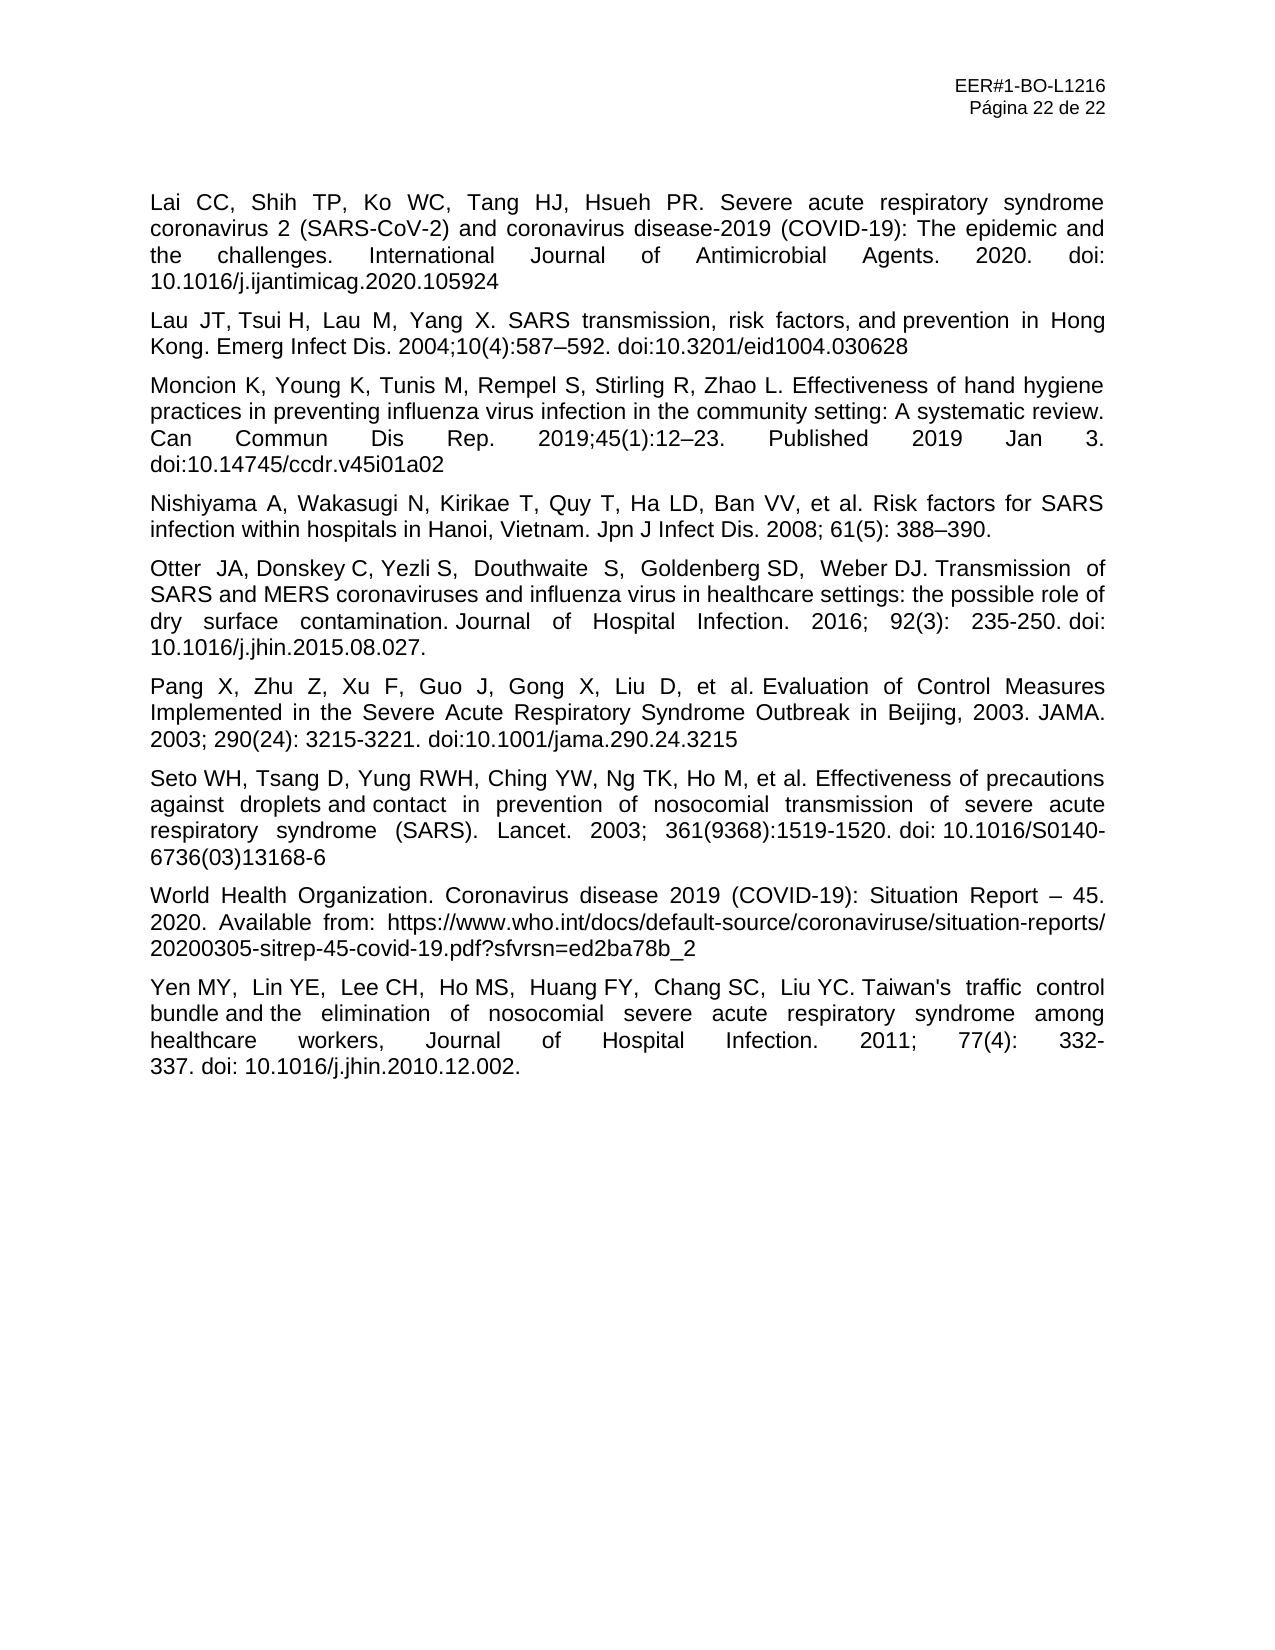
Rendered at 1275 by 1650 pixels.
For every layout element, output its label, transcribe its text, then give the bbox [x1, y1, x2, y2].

text Lau JT, Tsui H, Lau M, Yang X. SARS transmission, risk factors, and prevention in Hong Kong. Emerg Infect Dis. 2004;10(4):587–592. doi:10.3201/eid1004.030628 [150, 307, 1106, 359]
text Nishiyama A, Wakasugi N, Kirikae T, Quy T, Ha LD, Ban VV, et al. Risk factors for SARS infection within hospitals in Hanoi, Vietnam. Jpn J Infect Dis. 2008; 61(5): 388–390. [150, 490, 1106, 543]
text Seto WH, Tsang D, Yung RWH, Ching YW, Ng TK, Ho M, et al. Effectiveness of precautions against droplets and contact in prevention of nosocomial transmission of severe acute respiratory syndrome (SARS). Lancet. 2003; 361(9368):1519-1520. doi: 10.1016/S0140-6736(03)13168-6 [150, 764, 1106, 870]
text Lai CC, Shih TP, Ko WC, Tang HJ, Hsueh PR. Severe acute respiratory syndrome coronavirus 2 (SARS-CoV-2) and coronavirus disease-2019 (COVID-19): The epidemic and the challenges. International Journal of Antimicrobial Agents. 2020. doi: 10.1016/j.ijantimicag.2020.105924 [150, 189, 1106, 294]
text Otter JA, Donskey C, Yezli S, Douthwaite S, Goldenberg SD, Weber DJ. Transmission of SARS and MERS coronaviruses and influenza virus in healthcare settings: the possible role of dry surface contamination. Journal of Hospital Infection. 2016; 92(3): 235-250. doi: 10.1016/j.jhin.2015.08.027. [150, 555, 1106, 661]
text Yen MY, Lin YE, Lee CH, Ho MS, Huang FY, Chang SC, Liu YC. Taiwan's traffic control bundle and the elimination of nosocomial severe acute respiratory syndrome among healthcare workers, Journal of Hospital Infection. 2011; 77(4): 332-337. doi: 10.1016/j.jhin.2010.12.002. [150, 974, 1106, 1079]
text World Health Organization. Coronavirus disease 2019 (COVID-19): Situation Report – 45. 2020. Available from: https://www.who.int/docs/default-source/coronaviruse/situation-reports/20200305-sitrep-45-covid-19.pdf?sfvrsn=ed2ba78b_2 [150, 882, 1106, 962]
text Moncion K, Young K, Tunis M, Rempel S, Stirling R, Zhao L. Effectiveness of hand hygiene practices in preventing influenza virus infection in the community setting: A systematic review. Can Commun Dis Rep. 2019;45(1):12–23. Published 2019 Jan 3. doi:10.14745/ccdr.v45i01a02 [150, 372, 1106, 477]
text Pang X, Zhu Z, Xu F, Guo J, Gong X, Liu D, et al. Evaluation of Control Measures Implemented in the Severe Acute Respiratory Syndrome Outbreak in Beijing, 2003. JAMA. 2003; 290(24): 3215-3221. doi:10.1001/jama.290.24.3215 [150, 673, 1106, 752]
